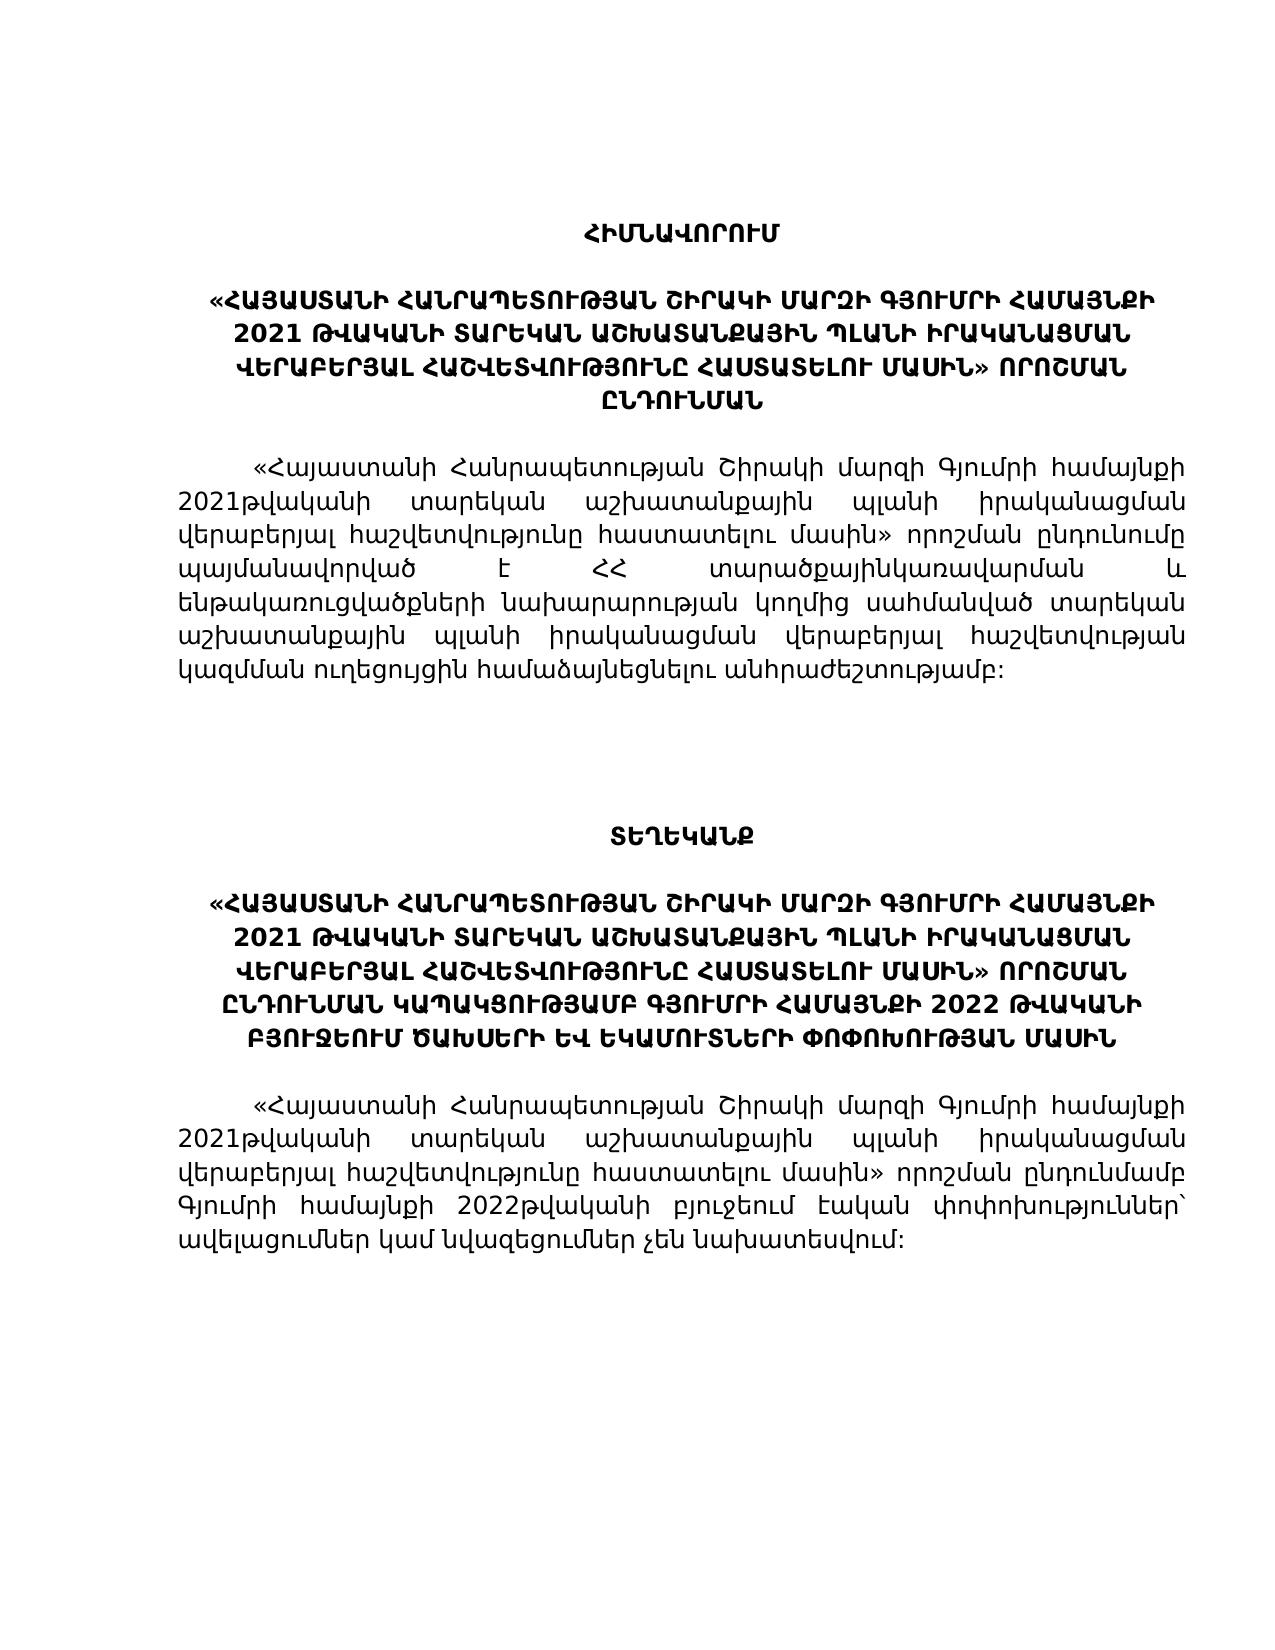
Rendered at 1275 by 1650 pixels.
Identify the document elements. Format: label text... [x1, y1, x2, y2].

text 2021 ԹՎԱԿԱՆԻ ՏԱՐԵԿԱՆ ԱՇԽԱՏԱՆՔԱՅԻՆ ՊԼԱՆԻ ԻՐԱԿԱՆԱՑՄԱՆ ՎԵՐԱԲԵՐՅԱԼ ՀԱՇՎԵՏՎՈՒԹՅՈՒՆԸ ՀԱՍՏԱՏԵԼՈՒ ՄԱՍԻՆ» ՈՐՈՇՄԱՆ ԸՆԴՈՒՆՄԱՆ [177, 319, 1186, 416]
text ՏԵՂԵԿԱՆՔ [177, 822, 1186, 852]
text 2021 ԹՎԱԿԱՆԻ ՏԱՐԵԿԱՆ ԱՇԽԱՏԱՆՔԱՅԻՆ ՊԼԱՆԻ ԻՐԱԿԱՆԱՑՄԱՆ ՎԵՐԱԲԵՐՅԱԼ ՀԱՇՎԵՏՎՈՒԹՅՈՒՆԸ ՀԱՍՏԱՏԵԼՈՒ ՄԱՍԻՆ» ՈՐՈՇՄԱՆ ԸՆԴՈՒՆՄԱՆ ԿԱՊԱԿՑՈՒԹՅԱՄԲ ԳՅՈՒՄՐԻ ՀԱՄԱՅՆՔԻ 2022 ԹՎԱԿԱՆԻ ԲՅՈՒՋԵՈՒՄ ԾԱԽՍԵՐԻ ԵՎ ԵԿԱՄՈՒՏՆԵՐԻ ՓՈՓՈԽՈՒԹՅԱՆ ՄԱՍԻՆ [177, 923, 1186, 1053]
text «ՀԱՅԱՍՏԱՆԻ ՀԱՆՐԱՊԵՏՈՒԹՅԱՆ ՇԻՐԱԿԻ ՄԱՐԶԻ ԳՅՈՒՄՐԻ ՀԱՄԱՅՆՔԻ [177, 889, 1186, 919]
text «ՀԱՅԱՍՏԱՆԻ ՀԱՆՐԱՊԵՏՈՒԹՅԱՆ ՇԻՐԱԿԻ ՄԱՐԶԻ ԳՅՈՒՄՐԻ ՀԱՄԱՅՆՔԻ [177, 286, 1186, 315]
text «Հայաստանի Հանրապետության Շիրակի մարզի Գյումրի համայնքի 2021թվականի տարեկան աշխատանքային պլանի իրականացման վերաբերյալ հաշվետվությունը հաստատելու մասին» որոշման ընդունմամբ Գյումրի համայնքի 2022թվականի բյուջեում էական փոփոխություններ՝ ավելացումներ կամ նվազեցումներ չեն նախատեսվում: [177, 1091, 1186, 1254]
text «Հայաստանի Հանրապետության Շիրակի մարզի Գյումրի համայնքի 2021թվականի տարեկան աշխատանքային պլանի իրականացման վերաբերյալ հաշվետվությունը հաստատելու մասին» որոշման ընդունումը պայմանավորված է ՀՀ տարածքայինկառավարման և ենթակառուցվածքների նախարարության կողմից սահմանված տարեկան աշխատանքային պլանի իրականացման վերաբերյալ հաշվետվության կազմման ուղեցույցին համաձայնեցնելու անհրաժեշտությամբ: [177, 453, 1186, 684]
text ՀԻՄՆԱՎՈՐՈՒՄ [177, 219, 1186, 248]
